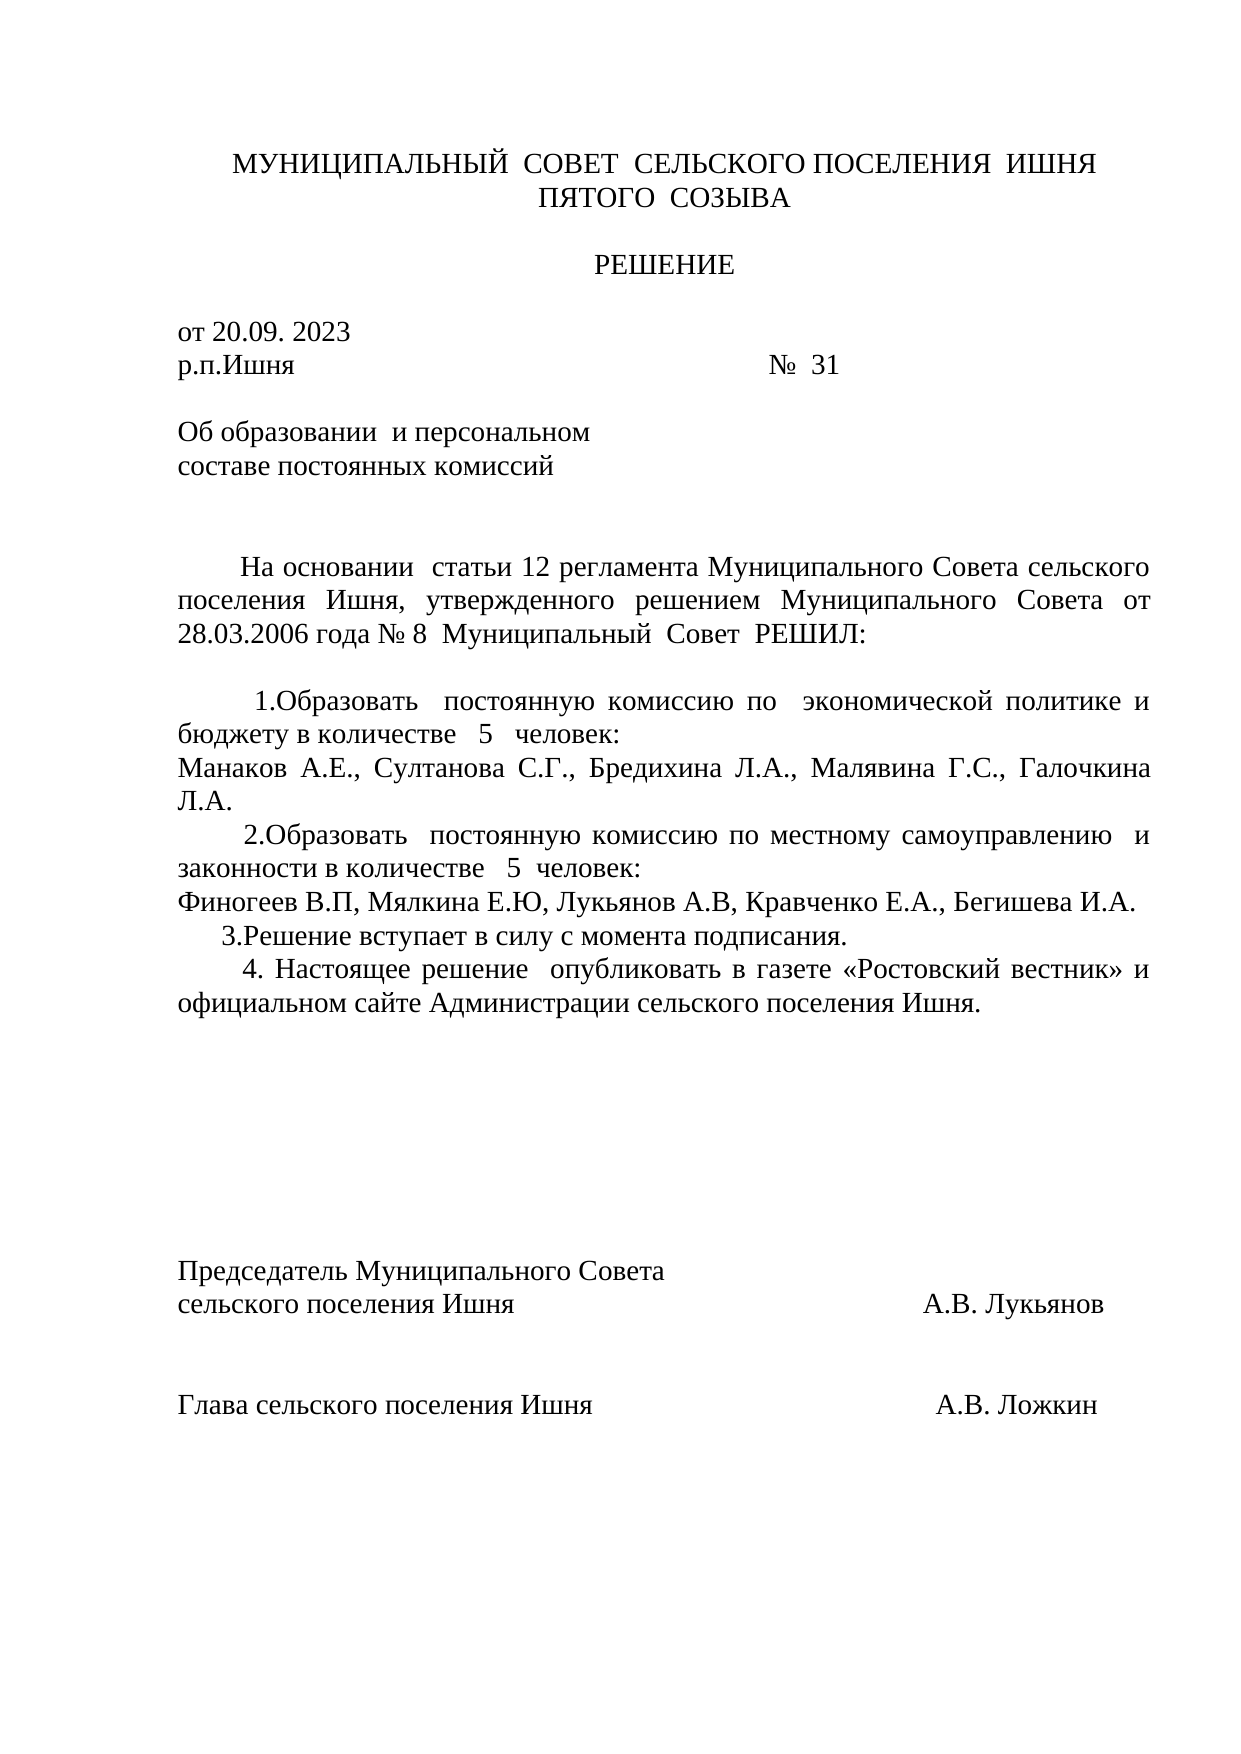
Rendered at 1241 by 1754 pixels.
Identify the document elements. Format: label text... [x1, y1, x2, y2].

text МУНИЦИПАЛЬНЫЙ СОВЕТ СЕЛЬСКОГО ПОСЕЛЕНИЯ ИШНЯ [177, 146, 1152, 180]
text сельского поселения Ишня А.В. Лукьянов [177, 1287, 1152, 1320]
text 4. Настоящее решение опубликовать в газете «Ростовский вестник» и официальном сайте Администрации сельского поселения Ишня. [177, 951, 1152, 1018]
text Председатель Муниципального Совета [177, 1253, 1152, 1287]
text 2.Образовать постоянную комиссию по местному самоуправлению и законности в количестве 5 человек: [177, 817, 1152, 884]
text р.п.Ишня № 31 [177, 347, 1152, 381]
text РЕШЕНИЕ [177, 247, 1152, 280]
text На основании статьи 12 регламента Муниципального Совета сельского поселения Ишня, утвержденного решением Муниципального Совета от 28.03.2006 года № 8 Муниципальный Совет РЕШИЛ: [177, 549, 1152, 649]
text 1.Образовать постоянную комиссию по экономической политике и бюджету в количестве 5 человек: [177, 683, 1152, 750]
text составе постоянных комиссий [177, 448, 1152, 482]
text от 20.09. 2023 [177, 314, 1152, 347]
text Финогеев В.П, Мялкина Е.Ю, Лукьянов А.В, Кравченко Е.А., Бегишева И.А. [177, 884, 1152, 918]
text ПЯТОГО СОЗЫВА [177, 180, 1152, 213]
text 3.Решение вступает в силу с момента подписания. [177, 918, 1152, 951]
text Об образовании и персональном [177, 414, 1152, 448]
text Манаков А.Е., Султанова С.Г., Бредихина Л.А., Малявина Г.С., Галочкина Л.А. [177, 750, 1152, 817]
text Глава сельского поселения Ишня А.В. Ложкин [177, 1387, 1152, 1421]
